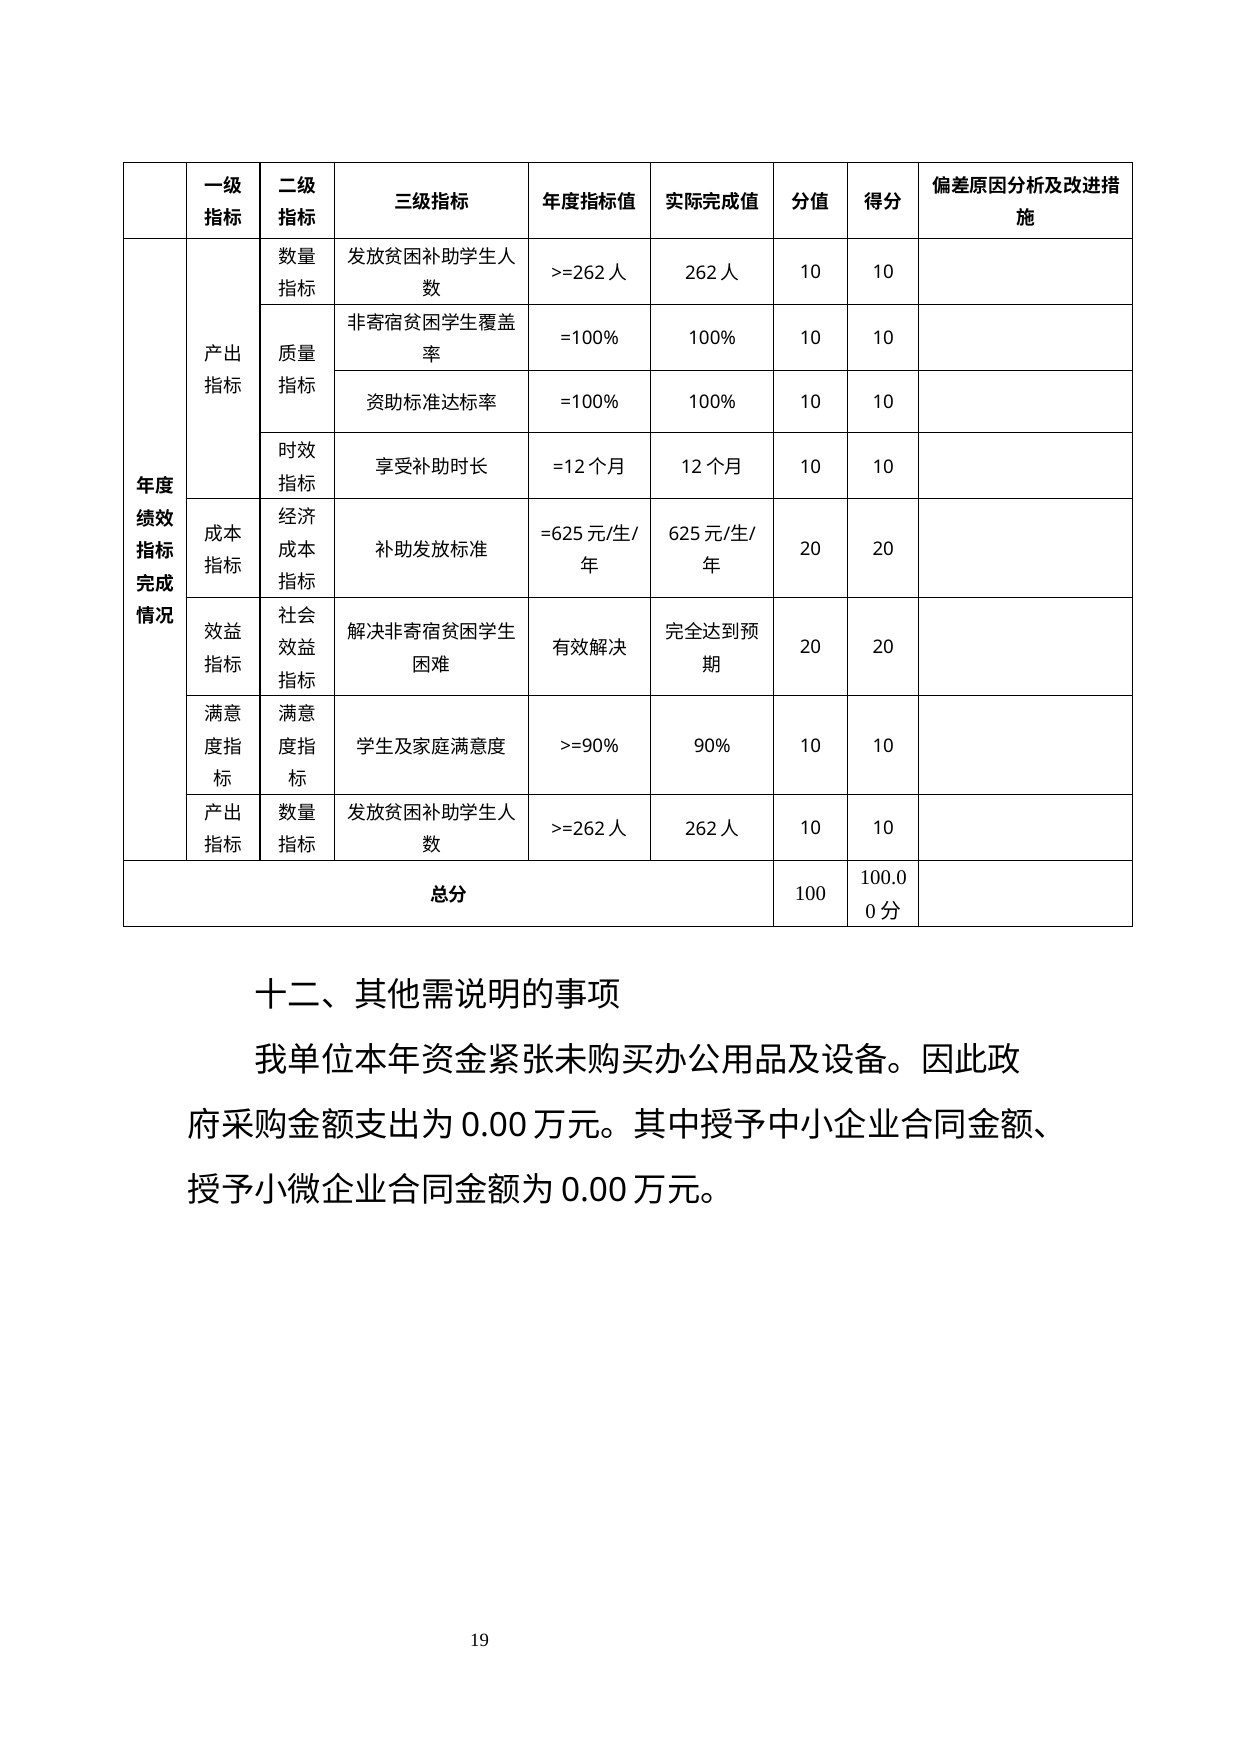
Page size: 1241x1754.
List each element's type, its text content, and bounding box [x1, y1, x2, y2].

table_cell 625元/生/年 [651, 499, 773, 597]
table_cell 二级指标 [261, 163, 334, 238]
table_cell 10 [848, 433, 918, 498]
table_cell [919, 696, 1132, 794]
table_cell [919, 239, 1132, 304]
table_cell 完全达到预期 [651, 598, 773, 695]
table_cell 得分 [848, 163, 918, 238]
table_cell [919, 598, 1132, 695]
table_cell 学生及家庭满意度 [335, 696, 528, 794]
table_cell 满意度指标 [187, 696, 259, 794]
table_cell =100% [529, 371, 650, 432]
table_cell [919, 499, 1132, 597]
table_cell 10 [774, 795, 847, 860]
table_cell 100% [651, 305, 773, 370]
table_cell 有效解决 [529, 598, 650, 695]
table_cell =625元/生/年 [529, 499, 650, 597]
table_cell >=262人 [529, 795, 650, 860]
table_cell 20 [774, 499, 847, 597]
table_cell 满意度指标 [261, 696, 334, 794]
table_cell 20 [848, 598, 918, 695]
table_cell 10 [774, 305, 847, 370]
table_cell 数量指标 [261, 239, 334, 304]
table_cell 10 [848, 305, 918, 370]
table_cell 时效指标 [261, 433, 334, 498]
table_cell 产出指标 [187, 239, 259, 498]
table_cell 一级指标 [187, 163, 259, 238]
table_cell 成本指标 [187, 499, 259, 597]
table_cell 262人 [651, 795, 773, 860]
table_cell =100% [529, 305, 650, 370]
table_cell 非寄宿贫困学生覆盖率 [335, 305, 528, 370]
table_cell 20 [848, 499, 918, 597]
table_cell 发放贫困补助学生人数 [335, 239, 528, 304]
table_cell 100.00分 [848, 861, 918, 926]
table_cell 10 [774, 696, 847, 794]
table_cell 10 [848, 371, 918, 432]
table_cell 分值 [774, 163, 847, 238]
table_cell 90% [651, 696, 773, 794]
table_cell 10 [848, 696, 918, 794]
table_cell 偏差原因分析及改进措施 [919, 163, 1132, 238]
table_cell [919, 795, 1132, 860]
table_cell 年度绩效指标完成情况 [124, 239, 186, 860]
table_cell 资助标准达标率 [335, 371, 528, 432]
table_cell [124, 163, 186, 238]
table_cell 100 [774, 861, 847, 926]
table_cell 社会效益指标 [261, 598, 334, 695]
table_cell 10 [774, 433, 847, 498]
table_cell 年度指标值 [529, 163, 650, 238]
table_cell 效益指标 [187, 598, 259, 695]
table_cell [919, 305, 1132, 370]
table_cell 数量指标 [261, 795, 334, 860]
table_cell 10 [848, 239, 918, 304]
table_cell 享受补助时长 [335, 433, 528, 498]
table_cell 10 [774, 239, 847, 304]
table_cell 实际完成值 [651, 163, 773, 238]
table_cell >=262人 [529, 239, 650, 304]
table_cell 10 [848, 795, 918, 860]
table_cell [919, 371, 1132, 432]
table_cell 三级指标 [335, 163, 528, 238]
table_cell [919, 433, 1132, 498]
table_cell 12个月 [651, 433, 773, 498]
table_cell 10 [774, 371, 847, 432]
table_cell 补助发放标准 [335, 499, 528, 597]
table_cell 发放贫困补助学生人数 [335, 795, 528, 860]
table_cell 质量指标 [261, 305, 334, 432]
table_cell 经济成本指标 [261, 499, 334, 597]
table_cell 20 [774, 598, 847, 695]
text 我单位本年资金紧张未购买办公用品及设备。因此政府采购金额支出为0.00万元。其中授予中小企业合同金额、授予小微企业合同金额为0.00万元。 [187, 1024, 1053, 1219]
text 十二、其他需说明的事项 [187, 959, 1053, 1024]
table_cell =12个月 [529, 433, 650, 498]
table_cell 产出指标 [187, 795, 259, 860]
table_cell 解决非寄宿贫困学生困难 [335, 598, 528, 695]
table_cell 262人 [651, 239, 773, 304]
table_cell [919, 861, 1132, 926]
table_cell 100% [651, 371, 773, 432]
table_cell >=90% [529, 696, 650, 794]
table_cell 总分 [124, 861, 773, 926]
